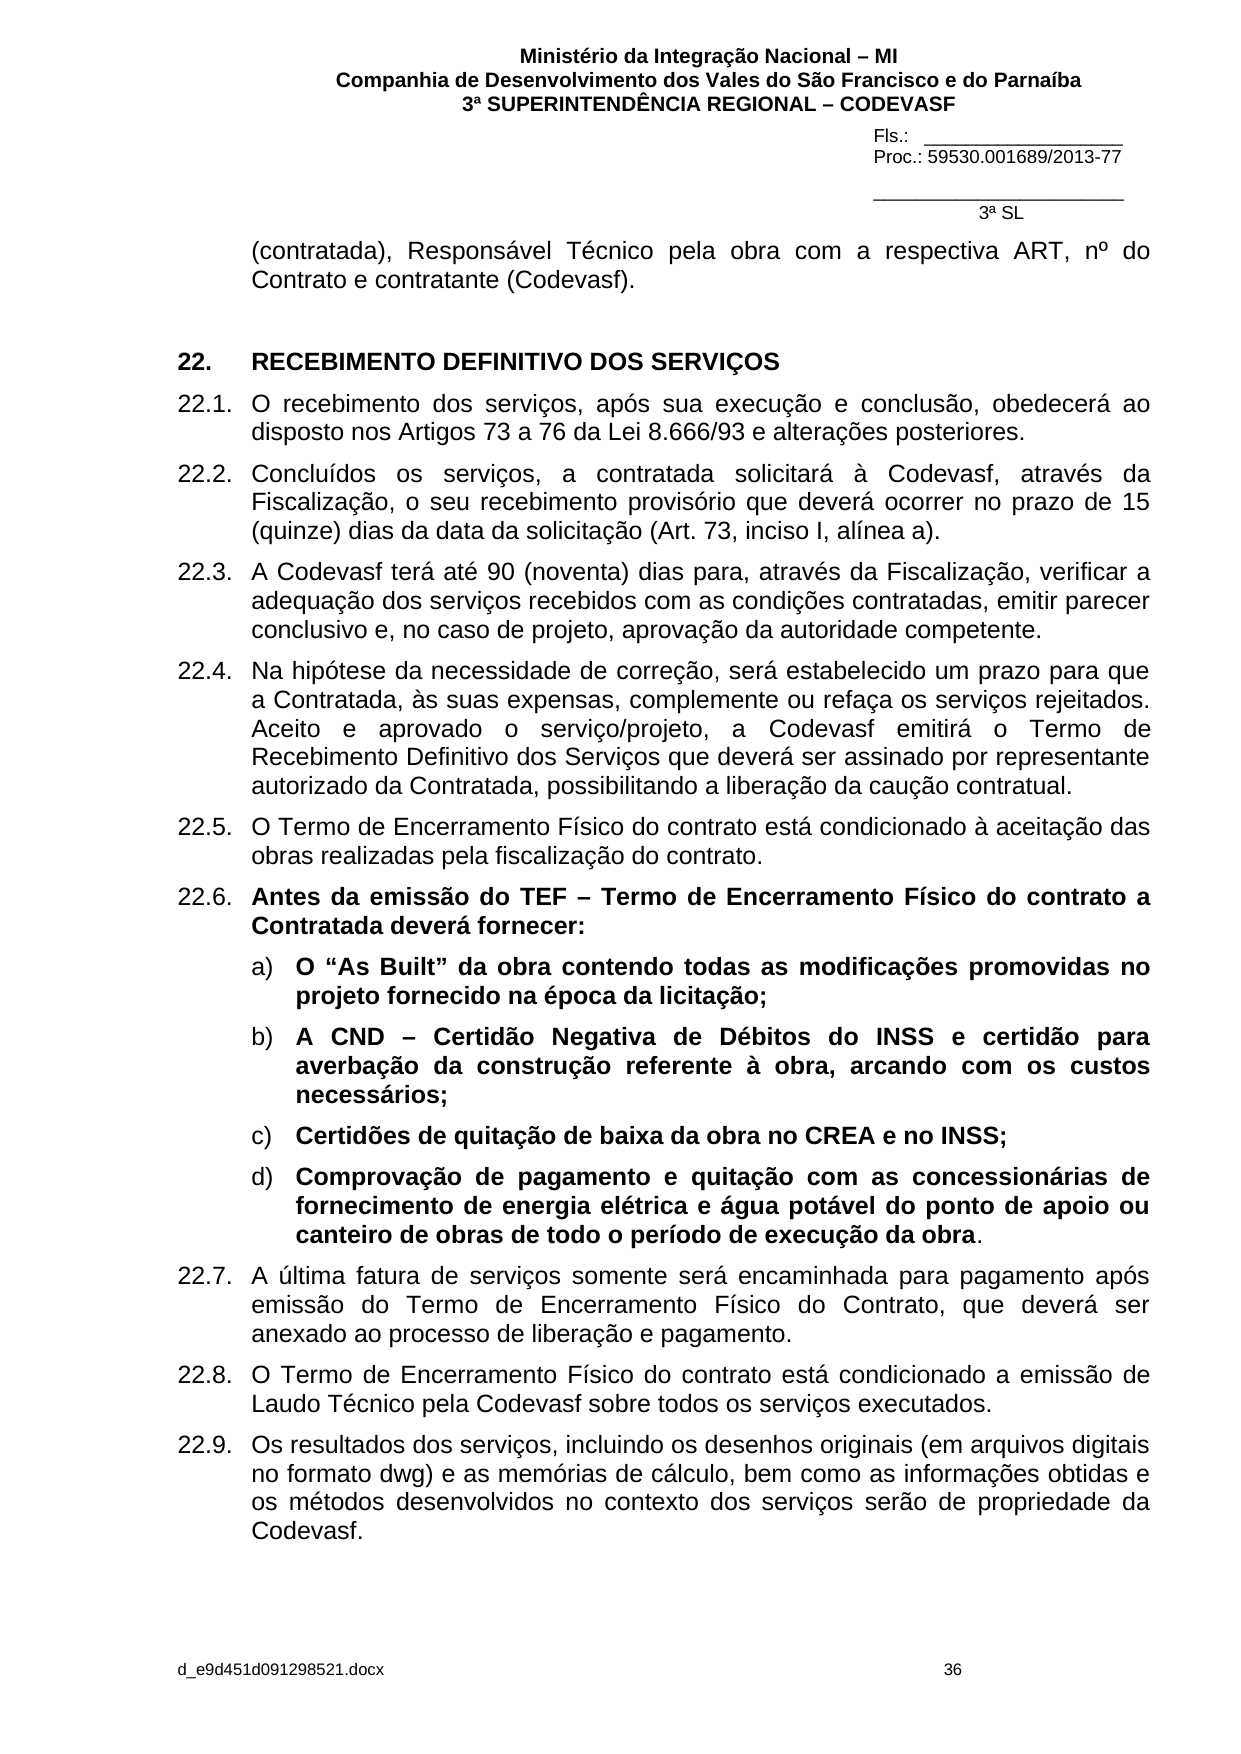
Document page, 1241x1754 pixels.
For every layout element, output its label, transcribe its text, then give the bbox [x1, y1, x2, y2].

list Comprovação de pagamento e quitação com as concessionárias de fornecimento de energia elétrica e água potável do ponto de apoio ou canteiro de obras de todo o período de execução da obra. [251, 1162, 1152, 1248]
text O recebimento dos serviços, após sua execução e conclusão, obedecerá ao disposto nos Artigos 76 da Lei 8.666/93 e alterações posteriores. [177, 388, 1152, 446]
text A última fatura de serviços somente será encaminhada para pagamento após emissão do Termo de Encerramento Físico do Contrato, que deverá ser anexado ao processo de liberação e pagamento. [177, 1261, 1152, 1347]
list O “As Built” da obra contendo todas as modificações promovidas no projeto fornecido na época da licitação; [251, 952, 1152, 1010]
text Os resultados dos serviços, incluindo os desenhos originais (em arquivos digitais no formato dwg) e as memórias de cálculo, bem como as informações obtidas e os métodos desenvolvidos no contexto dos serviços serão de propriedade da Codevasf. [177, 1430, 1152, 1545]
list A CND – Certidão Negativa de Débitos do INSS e certidão para averbação da construção referente à obra, arcando com os custos necessários; [251, 1022, 1152, 1108]
text A Codevasf terá até 90 (noventa) dias para, através da Fiscalização, verificar a adequação dos serviços recebidos com as condições contratadas, emitir parecer conclusivo e, no caso de projeto, aprovação da autoridade competente. [177, 557, 1152, 643]
text RECEBIMENTO DEFINITIVO DOS SERVIÇOS [177, 347, 1152, 376]
text Na hipótese da necessidade de correção, será estabelecido um prazo para que a Contratada, às suas expensas, complemente ou refaça os serviços rejeitados. Aceito e aprovado o serviço/projeto, a Codevasf emitirá o Termo de Recebimento Definitivo dos Serviços que deverá ser assinado por representante autorizado da Contratada, possibilitando a liberação da caução contratual. [177, 656, 1152, 800]
text Concluídos os serviços, a contratada solicitará à Codevasf, através da Fiscalização, o seu recebimento provisório que deverá ocorrer no prazo de 15 (quinze) dias da data da solicitação (Art. 73, inciso I, alínea a). [177, 458, 1152, 545]
list Certidões de quitação de baixa da obra no CREA e no INSS; [251, 1121, 1152, 1150]
text O Termo de Encerramento Físico do contrato está condicionado à aceitação das obras realizadas pela fiscalização do contrato. [177, 812, 1152, 870]
text Antes da emissão do TEF – Termo de Encerramento Físico do contrato a Contratada deverá fornecer: [177, 882, 1152, 940]
text O Termo de Encerramento Físico do contrato está condicionado a emissão de Laudo Técnico pela Codevasf sobre todos os serviços executados. [177, 1360, 1152, 1417]
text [177, 236, 1152, 293]
